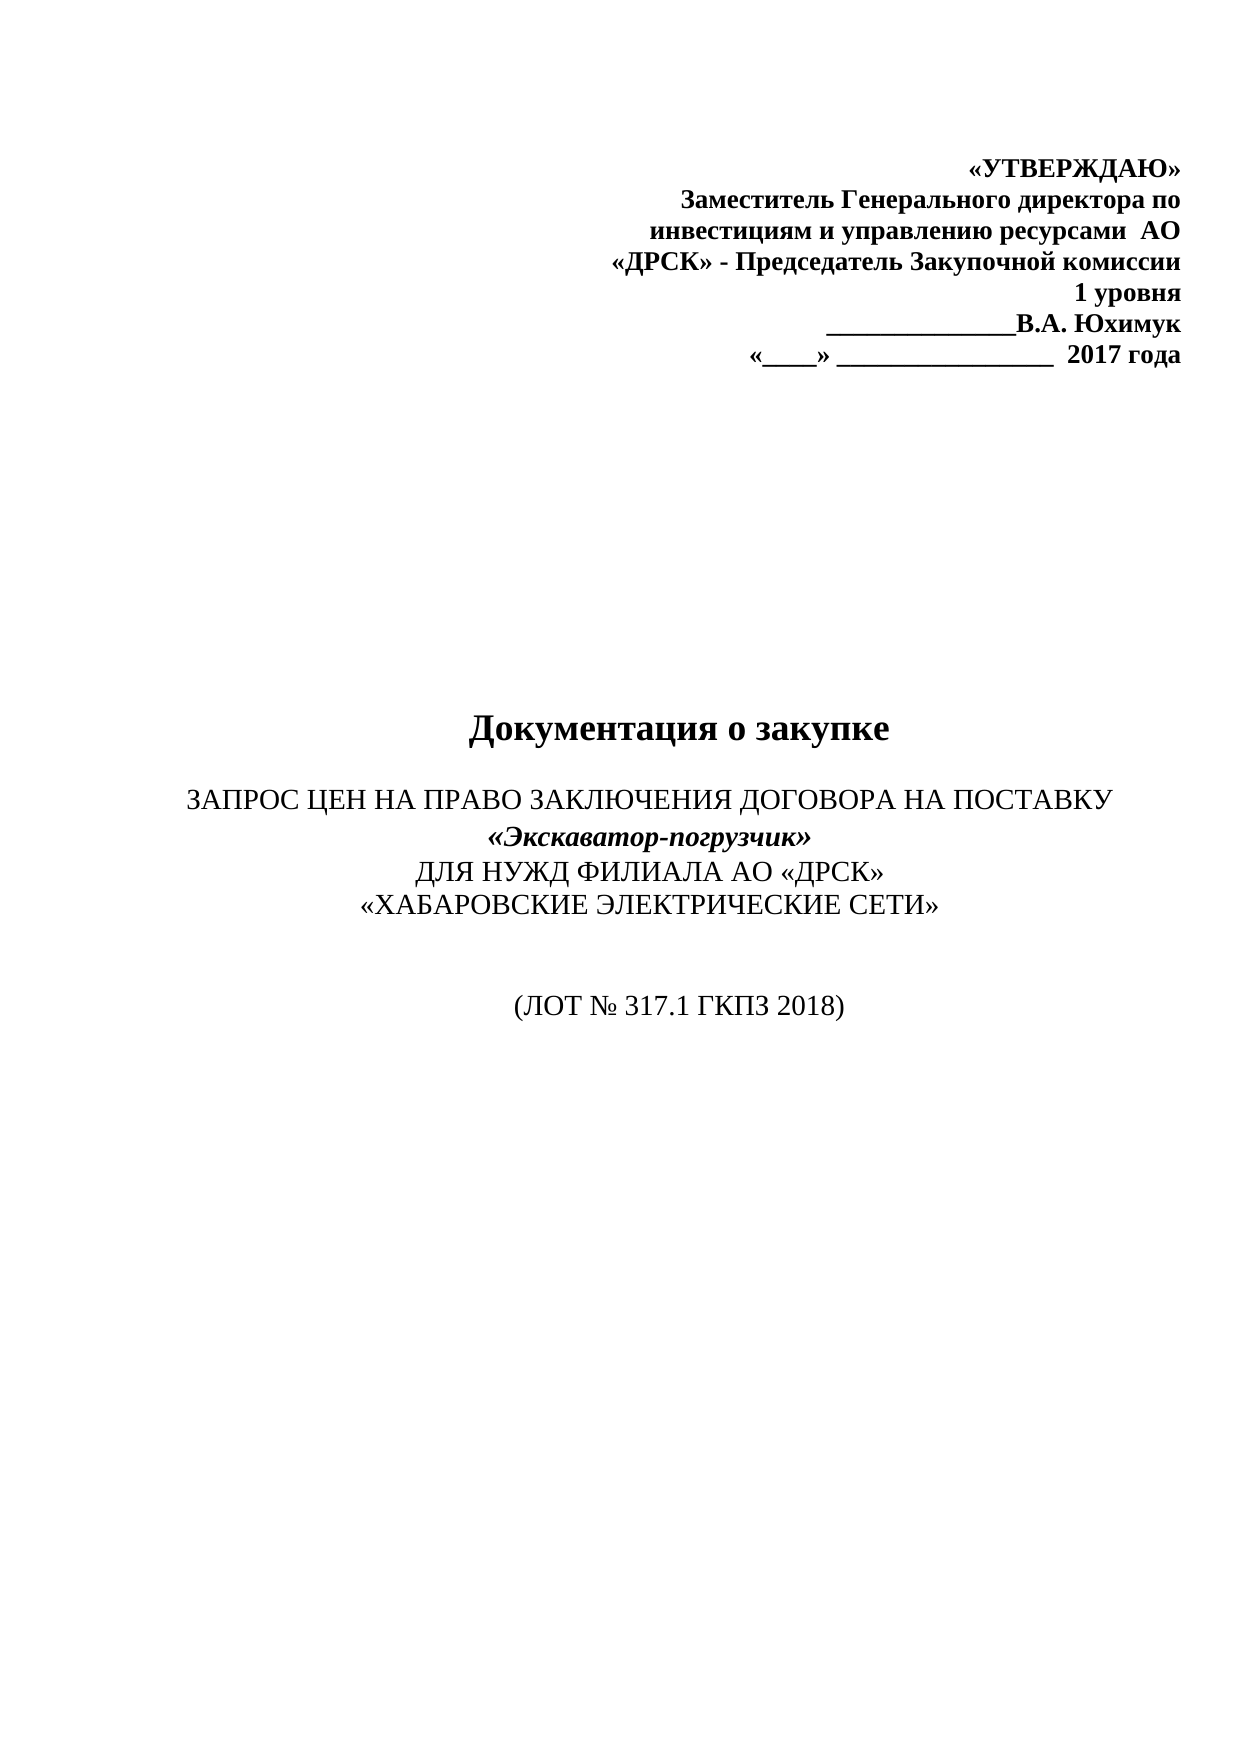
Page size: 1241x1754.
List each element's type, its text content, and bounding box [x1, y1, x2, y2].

text Заместитель Генерального директора по инвестициям и управлению ресурсами АО «ДРСК» - Председатель Закупочной комиссии 1 уровня [604, 183, 1181, 307]
text ______________В.А. Юхимук [604, 307, 1181, 338]
text «ХАБАРОВСКИЕ ЭЛЕКТРИЧЕСКИЕ СЕТИ» [118, 887, 1181, 954]
text «УТВЕРЖДАЮ» [604, 152, 1181, 183]
text ДЛЯ НУЖД ФИЛИАЛА АО «ДРСК» [118, 854, 1181, 887]
text Документация о закупке [118, 705, 1181, 748]
text «Экскаватор-погрузчик» [118, 815, 1181, 854]
text (ЛОТ № 317.1 ГКПЗ 2018) [118, 988, 1181, 1021]
text ЗАПРОС ЦЕН НА ПРАВО ЗАКЛЮЧЕНИЯ ДОГОВОРА НА ПОСТАВКУ [118, 782, 1181, 815]
text «____» ________________ 2017 года [604, 338, 1181, 370]
